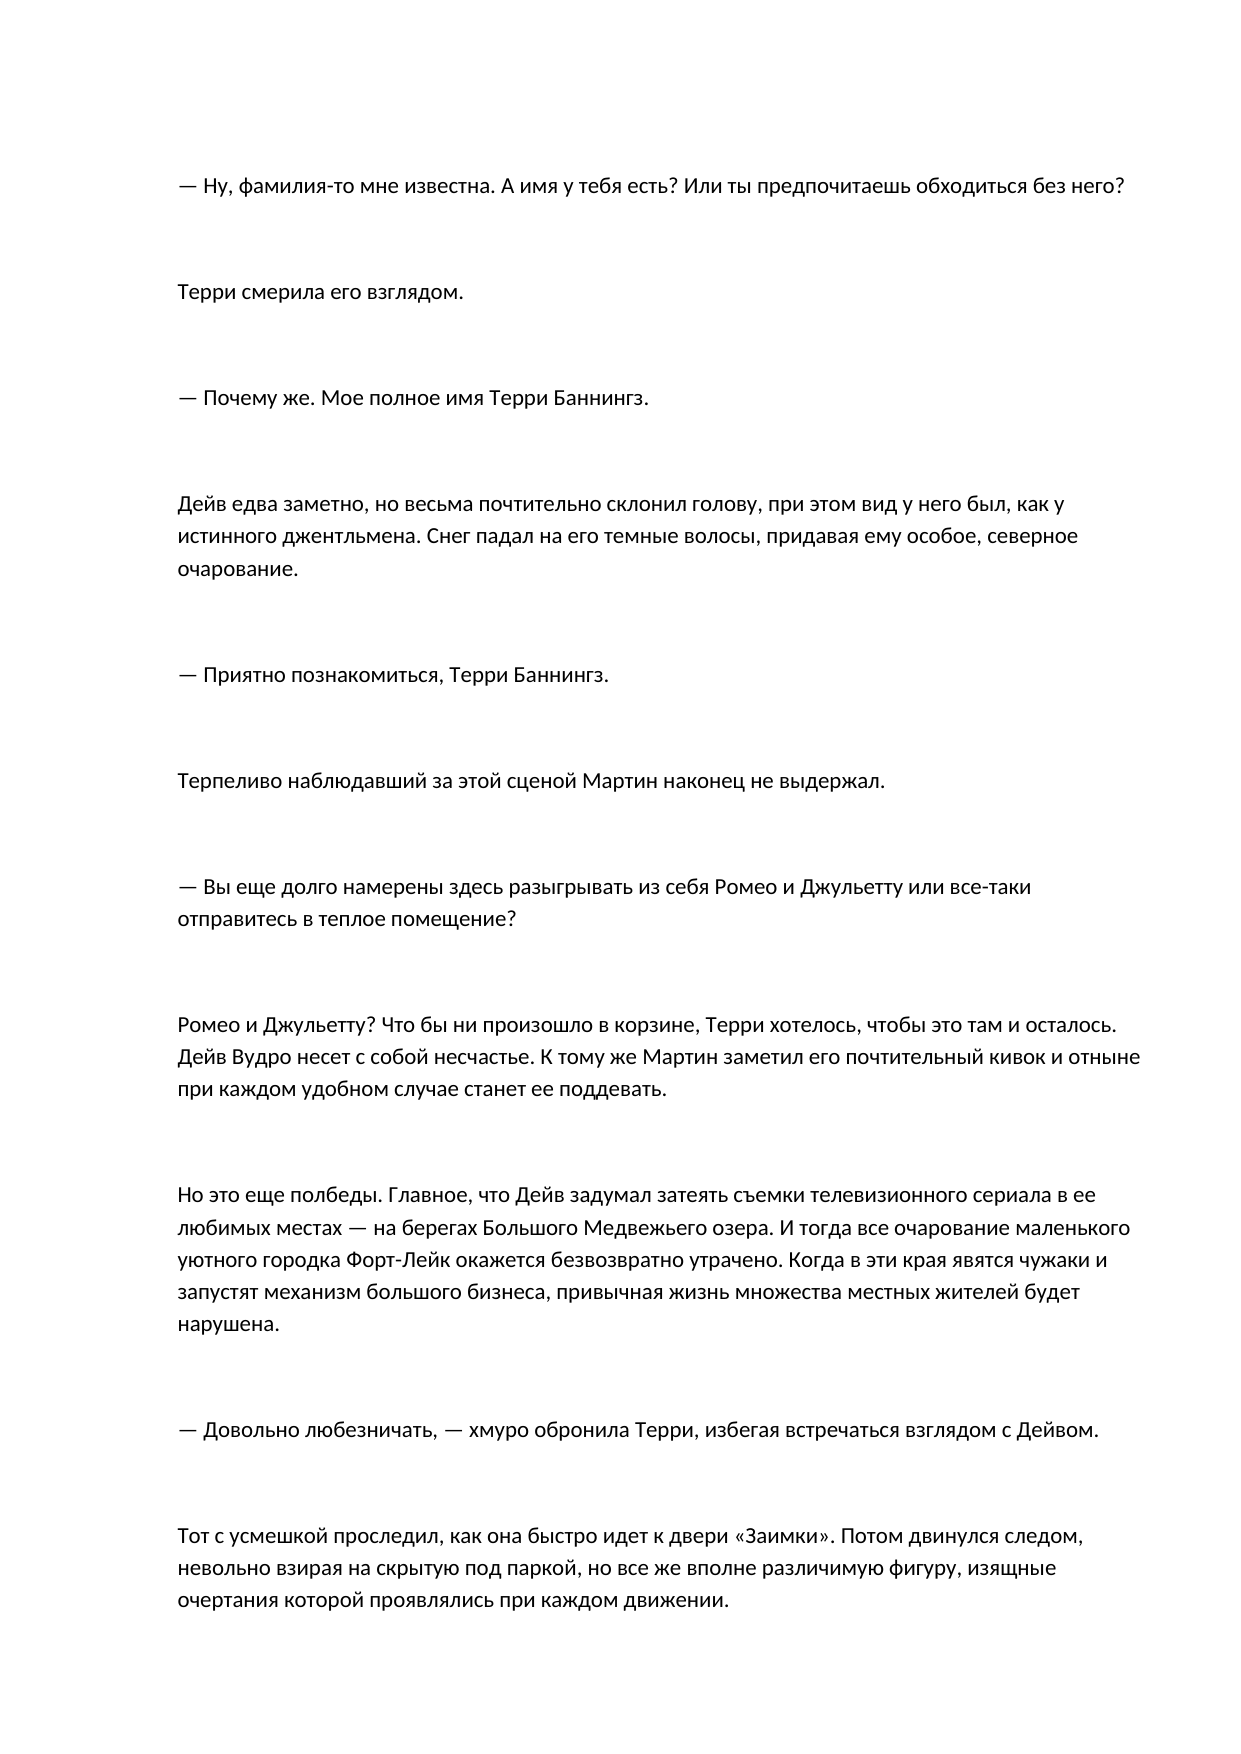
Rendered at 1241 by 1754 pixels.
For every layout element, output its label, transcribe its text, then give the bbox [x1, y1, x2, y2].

text — Вы еще долго намерены здесь разыгрывать из себя Ромео и Джульетту или все-таки отправитесь в теплое помещение? [177, 872, 1152, 932]
text Дейв едва заметно, но весьма почтительно склонил голову, при этом вид у него был, как у истинного джентльмена. Снег падал на его темные волосы, придавая ему особое, северное очарование. [177, 489, 1152, 582]
text — Приятно познакомиться, Терри Баннингз. [177, 660, 1152, 688]
text — Ну, фамилия-то мне известна. А имя у тебя есть? Или ты предпочитаешь обходиться без него? [177, 171, 1152, 199]
text Тот с усмешкой проследил, как она быстро идет к двери «Заимки». Потом двинулся следом, невольно взирая на скрытую под паркой, но все же вполне различимую фигуру, изящные очертания которой проявлялись при каждом движении. [177, 1521, 1152, 1614]
text Терри смерила его взглядом. [177, 277, 1152, 305]
text — Почему же. Мое полное имя Терри Баннингз. [177, 383, 1152, 411]
text Терпеливо наблюдавший за этой сценой Мартин наконец не выдержал. [177, 766, 1152, 794]
text Ромео и Джульетту? Что бы ни произошло в корзине, Терри хотелось, чтобы это там и осталось. Дейв Вудро несет с собой несчастье. К тому же Мартин заметил его почтительный кивок и отныне при каждом удобном случае станет ее поддевать. [177, 1010, 1152, 1102]
text Но это еще полбеды. Главное, что Дейв задумал затеять съемки телевизионного сериала в ее любимых местах — на берегах Большого Медвежьего озера. И тогда все очарование маленького уютного городка Форт-Лейк окажется безвозвратно утрачено. Когда в эти края явятся чужаки и запустят механизм большого бизнеса, привычная жизнь множества местных жителей будет нарушена. [177, 1180, 1152, 1337]
text — Довольно любезничать, — хмуро обронила Терри, избегая встречаться взглядом с Дейвом. [177, 1415, 1152, 1443]
